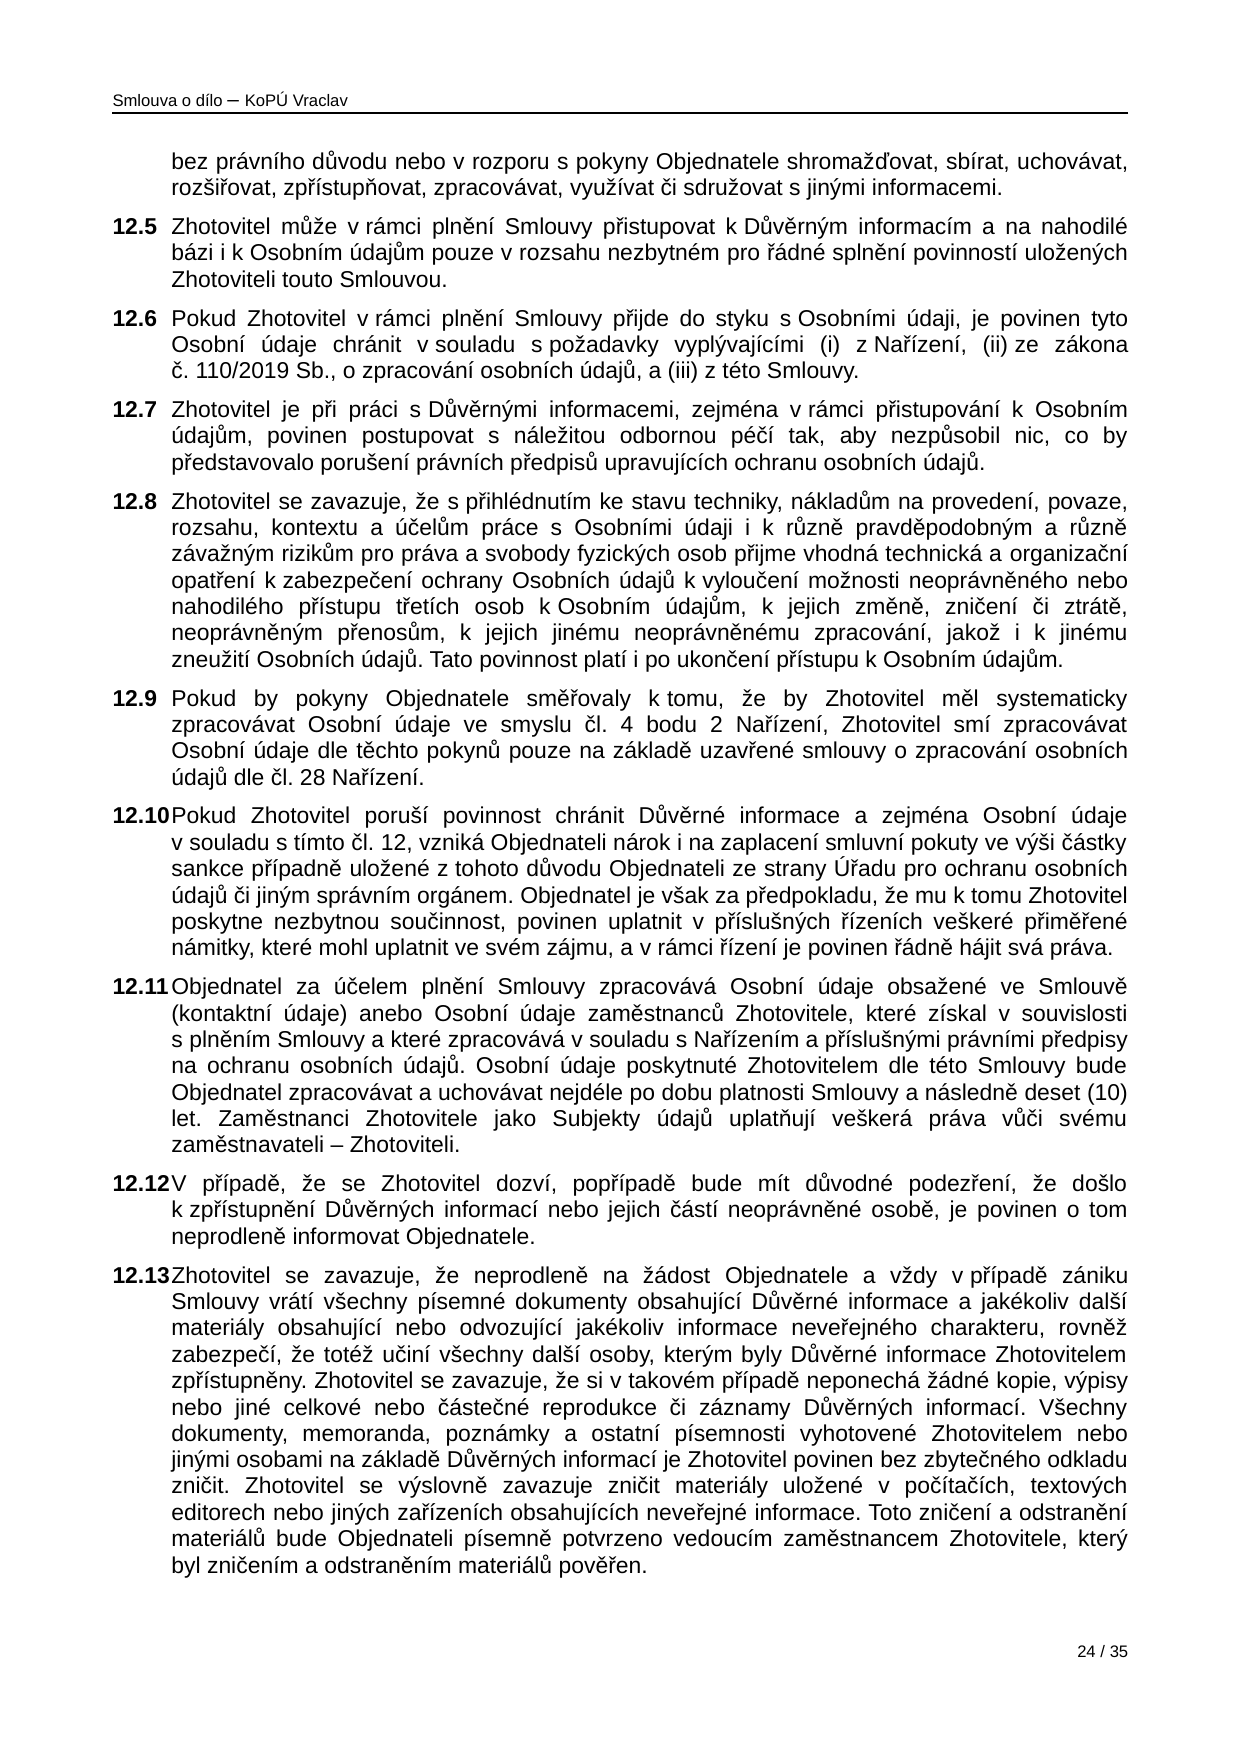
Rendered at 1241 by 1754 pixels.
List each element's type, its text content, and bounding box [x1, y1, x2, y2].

text Zhotovitel může v rámci plnění Smlouvy přistupovat k Důvěrným informacím a na nahodilé bázi i k Osobním údajům pouze v rozsahu nezbytném pro řádné splnění povinností uložených Zhotoviteli touto Smlouvou. [112, 213, 1128, 292]
text Zhotovitel se zavazuje, že neprodleně na žádost Objednatele a vždy v případě zániku Smlouvy vrátí všechny písemné dokumenty obsahující Důvěrné informace a jakékoliv další materiály obsahující nebo odvozující jakékoliv informace neveřejného charakteru, rovněž zabezpečí, že totéž učiní všechny další osoby, kterým byly Důvěrné informace Zhotovitelem zpřístupněny. Zhotovitel se zavazuje, že si v takovém případě neponechá žádné kopie, výpisy nebo jiné celkové nebo částečné reprodukce či záznamy Důvěrných informací. Všechny dokumenty, memoranda, poznámky a ostatní písemnosti vyhotovené Zhotovitelem nebo jinými osobami na základě Důvěrných informací je Zhotovitel povinen bez zbytečného odkladu zničit. Zhotovitel se výslovně zavazuje zničit materiály uložené v počítačích, textových editorech nebo jiných zařízeních obsahujících neveřejné informace. Toto zničení a odstranění materiálů bude Objednateli písemně potvrzeno vedoucím zaměstnancem Zhotovitele, který byl zničením a odstraněním materiálů pověřen. [112, 1262, 1128, 1578]
text Objednatel za účelem plnění Smlouvy zpracovává Osobní údaje obsažené ve Smlouvě (kontaktní údaje) anebo Osobní údaje zaměstnanců Zhotovitele, které získal v souvislosti s plněním Smlouvy a které zpracovává v souladu s Nařízením a příslušnými právními předpisy na ochranu osobních údajů. Osobní údaje poskytnuté Zhotovitelem dle této Smlouvy bude Objednatel zpracovávat a uchovávat nejdéle po dobu platnosti Smlouvy a následně deset (10) let. Zaměstnanci Zhotovitele jako Subjekty údajů uplatňují veškerá práva vůči svému zaměstnavateli – Zhotoviteli. [112, 973, 1128, 1158]
text Pokud by pokyny Objednatele směřovaly k tomu, že by Zhotovitel měl systematicky zpracovávat Osobní údaje ve smyslu čl. 4 bodu 2 Nařízení, Zhotovitel smí zpracovávat Osobní údaje dle těchto pokynů pouze na základě uzavřené smlouvy o zpracování osobních údajů dle čl. 28 Nařízení. [112, 684, 1128, 790]
text V případě, že se Zhotovitel dozví, popřípadě bude mít důvodné podezření, že došlo k zpřístupnění Důvěrných informací nebo jejich částí neoprávněné osobě, je povinen o tom neprodleně informovat Objednatele. [112, 1170, 1128, 1249]
text Zhotovitel je při práci s Důvěrnými informacemi, zejména v rámci přistupování k Osobním údajům, povinen postupovat s náležitou odbornou péčí tak, aby nezpůsobil nic, co by představovalo porušení právních předpisů upravujících ochranu osobních údajů. [112, 396, 1128, 475]
text Pokud Zhotovitel v rámci plnění Smlouvy přijde do styku s Osobními údaji, je povinen tyto Osobní údaje chránit v souladu s požadavky vyplývajícími (i) z Nařízení, (ii) ze zákona č. 110/2019 Sb., o zpracování osobních údajů, a (iii) z této Smlouvy. [112, 304, 1128, 383]
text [112, 148, 1128, 200]
text Pokud Zhotovitel poruší povinnost chránit Důvěrné informace a zejména Osobní údaje v souladu s tímto čl. 12, vzniká Objednateli nárok i na zaplacení smluvní pokuty ve výši částky sankce případně uložené z tohoto důvodu Objednateli ze strany Úřadu pro ochranu osobních údajů či jiným správním orgánem. Objednatel je však za předpokladu, že mu k tomu Zhotovitel poskytne nezbytnou součinnost, povinen uplatnit v příslušných řízeních veškeré přiměřené námitky, které mohl uplatnit ve svém zájmu, a v rámci řízení je povinen řádně hájit svá práva. [112, 802, 1128, 961]
text Zhotovitel se zavazuje, že s přihlédnutím ke stavu techniky, nákladům na provedení, povaze, rozsahu, kontextu a účelům práce s Osobními údaji i k různě pravděpodobným a různě závažným rizikům pro práva a svobody fyzických osob přijme vhodná technická a organizační opatření k zabezpečení ochrany Osobních údajů k vyloučení možnosti neoprávněného nebo nahodilého přístupu třetích osob k Osobním údajům, k jejich změně, zničení či ztrátě, neoprávněným přenosům, k jejich jinému neoprávněnému zpracování, jakož i k jinému zneužití Osobních údajů. Tato povinnost platí i po ukončení přístupu k Osobním údajům. [112, 488, 1128, 672]
